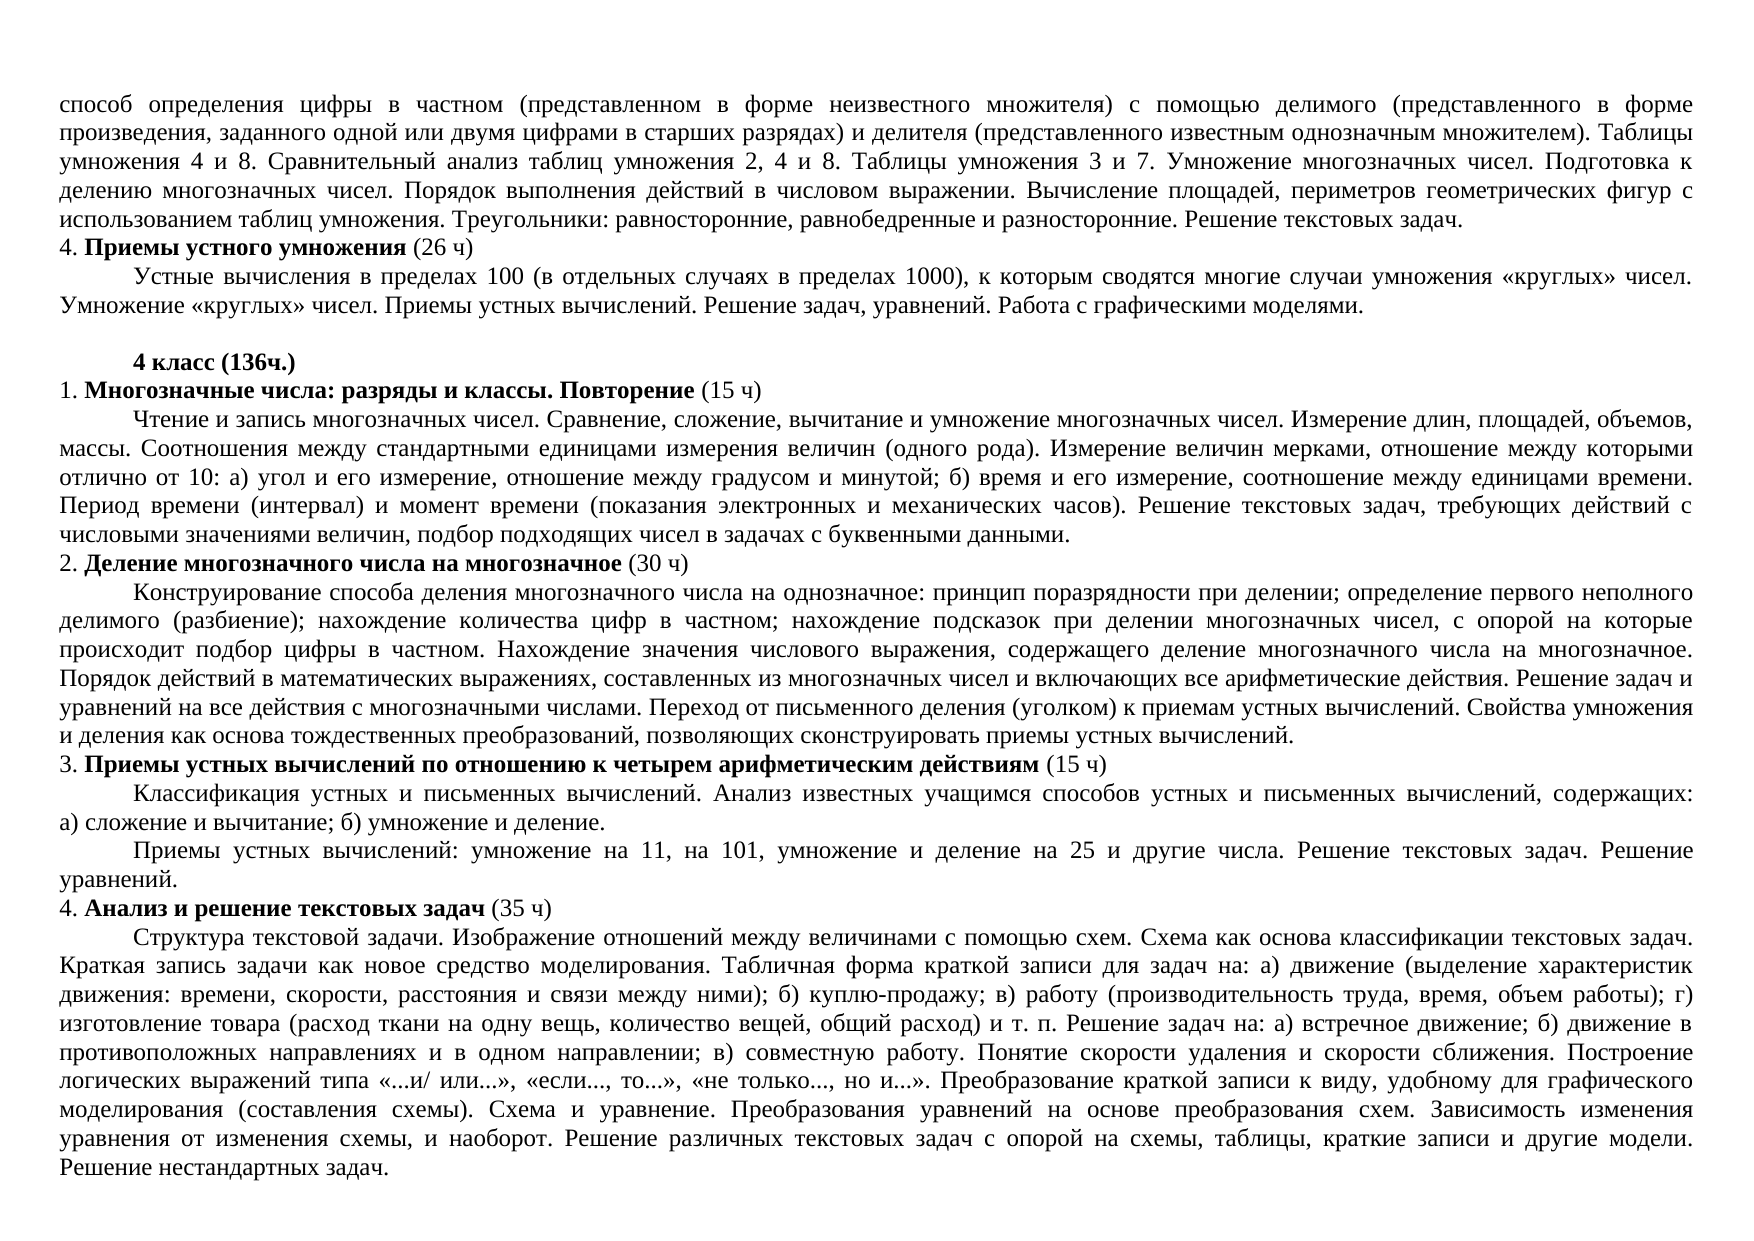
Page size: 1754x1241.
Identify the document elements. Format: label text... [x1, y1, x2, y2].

text Чтение и запись многозначных чисел. Сравнение, сложение, вычитание и умножение многозначных чисел. Измерение длин, площадей, объемов, массы. Соотношения между стандартными единицами измерения величин (одного рода). Измерение величин мерками, отношение между которыми отлично от 10: а) угол и его измерение, отношение между градусом и минутой; б) время и его измерение, соотношение между единицами времени. Период времени (интервал) и момент времени (показания электронных и механических часов). Решение текстовых задач, требующих действий с числовыми значениями величин, подбор подходящих чисел в задачах с буквенными данными. [59, 404, 1695, 548]
text Приемы устных вычислений: умножение на 11, на 101, умножение и деление на 25 и другие числа. Решение текстовых задач. Решение уравнений. [59, 835, 1695, 893]
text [59, 89, 1695, 232]
text Структура текстовой задачи. Изображение отношений между величинами с помощью схем. Схема как основа классификации текстовых задач. Краткая запись задачи как новое средство моделирования. Табличная форма краткой записи для задач на: а) движение (выделение характеристик движения: времени, скорости, расстояния и связи между ними); б) куплю-продажу; в) работу (производительность труда, время, объем работы); г) изготовление товара (расход ткани на одну вещь, количество вещей, общий расход) и т. п. Решение задач на: а) встречное движение; б) движение в противоположных направлениях и в одном направлении; в) совместную работу. Понятие скорости удаления и скорости сближения. Построение логических выражений типа «...и/ или...», «если..., то...», «не только..., но и...». Преобразование краткой записи к виду, удобному для графического моделирования (составления схемы). Схема и уравнение. Преобразования уравнений на основе преобразования схем. Зависимость изменения уравнения от изменения схемы, и наоборот. Решение различных текстовых задач с опорой на схемы, таблицы, краткие записи и другие модели. Решение нестандартных задач. [59, 922, 1695, 1180]
text 4. Приемы устного умножения (26 ч) [59, 232, 1695, 261]
text 4. Анализ и решение текстовых задач (35 ч) [59, 893, 1695, 922]
text Устные вычисления в пределах 100 (в отдельных случаях в пределах 1000), к которым сводятся многие случаи умножения «круглых» чисел. Умножение «круглых» чисел. Приемы устных вычислений. Решение задач, уравнений. Работа с графическими моделями. [59, 261, 1695, 319]
text Классификация устных и письменных вычислений. Анализ известных учащимся способов устных и письменных вычислений, содержащих: а) сложение и вычитание; б) умножение и деление. [59, 778, 1695, 835]
text 1. Многозначные числа: разряды и классы. Повторение (15 ч) [59, 375, 1695, 404]
text 3. Приемы устных вычислений по отношению к четырем арифметическим действиям (15 ч) [59, 749, 1695, 778]
text 2. Деление многозначного числа на многозначное (30 ч) [59, 548, 1695, 577]
text Конструирование способа деления многозначного числа на однозначное: принцип поразрядности при делении; определение первого неполного делимого (разбиение); нахождение количества цифр в частном; нахождение подсказок при делении многозначных чисел, с опорой на которые происходит подбор цифры в частном. Нахождение значения числового выражения, содержащего деление многозначного числа на многозначное. Порядок действий в математических выражениях, составленных из многозначных чисел и включающих все арифметические действия. Решение задач и уравнений на все действия с многозначными числами. Переход от письменного деления (уголком) к приемам устных вычислений. Свойства умножения и деления как основа тождественных преобразований, позволяющих сконструировать приемы устных вычислений. [59, 577, 1695, 749]
text 4 класс (136ч.) [59, 347, 1695, 375]
